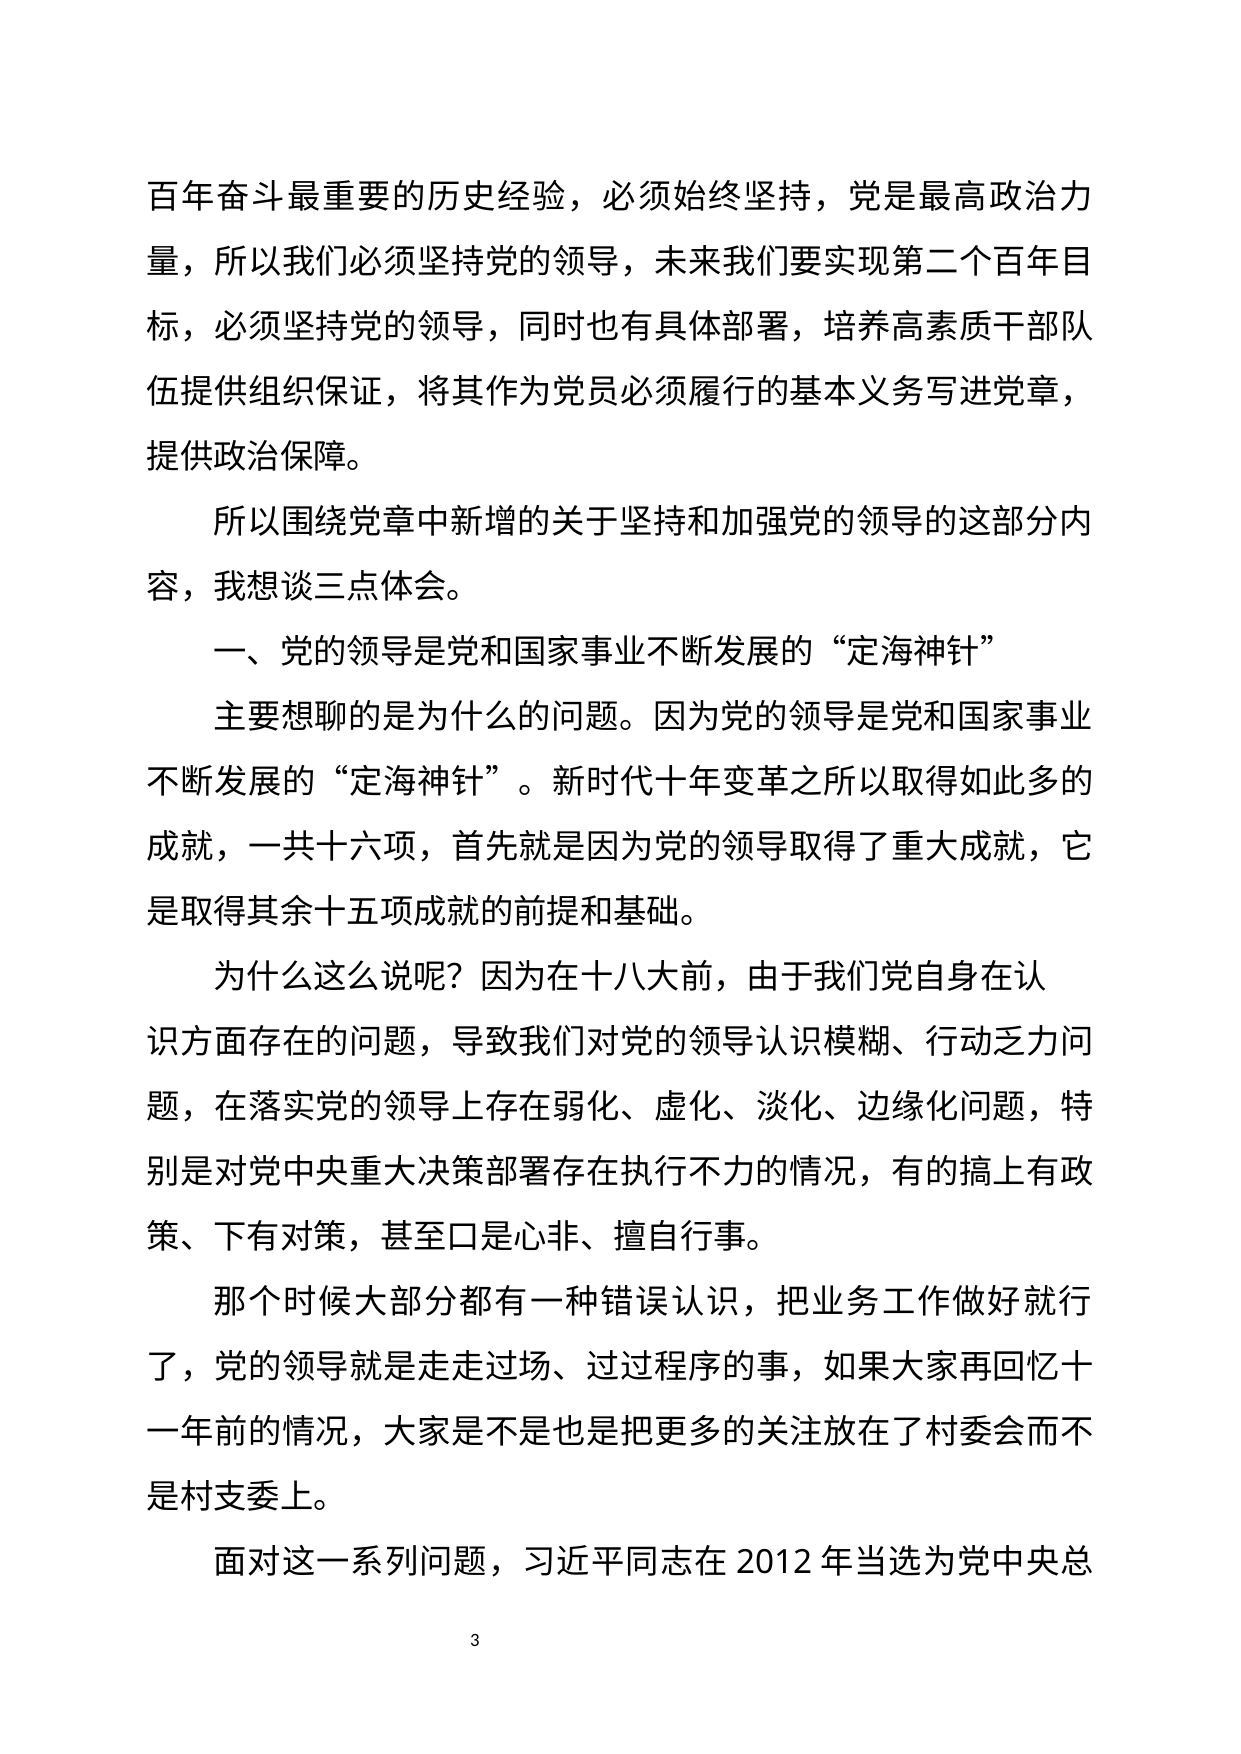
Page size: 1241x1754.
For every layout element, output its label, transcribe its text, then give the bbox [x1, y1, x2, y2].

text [146, 162, 1094, 487]
list 主要想聊的是为什么的问题。因为党的领导是党和国家事业不断发展的“定海神针”。新时代十年变革之所以取得如此多的成就，一共十六项，首先就是因为党的领导取得了重大成就，它是取得其余十五项成就的前提和基础。 [146, 682, 1094, 942]
list 党的领导是党和国家事业不断发展的“定海神针” [146, 617, 1094, 682]
list 识方面存在的问题，导致我们对党的领导认识模糊、行动乏力问题，在落实党的领导上存在弱化、虚化、淡化、边缘化问题，特别是对党中央重大决策部署存在执行不力的情况，有的搞上有政策、下有对策，甚至口是心非、擅自行事。 [146, 1007, 1094, 1267]
list 那个时候大部分都有一种错误认识，把业务工作做好就行了，党的领导就是走走过场、过过程序的事，如果大家再回忆十一年前的情况，大家是不是也是把更多的关注放在了村委会而不是村支委上。 [146, 1267, 1094, 1527]
list 为什么这么说呢？因为在十八大前，由于我们党自身在认 [146, 942, 1094, 1007]
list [146, 1527, 1094, 1592]
text 所以围绕党章中新增的关于坚持和加强党的领导的这部分内容，我想谈三点体会。 [146, 487, 1094, 617]
